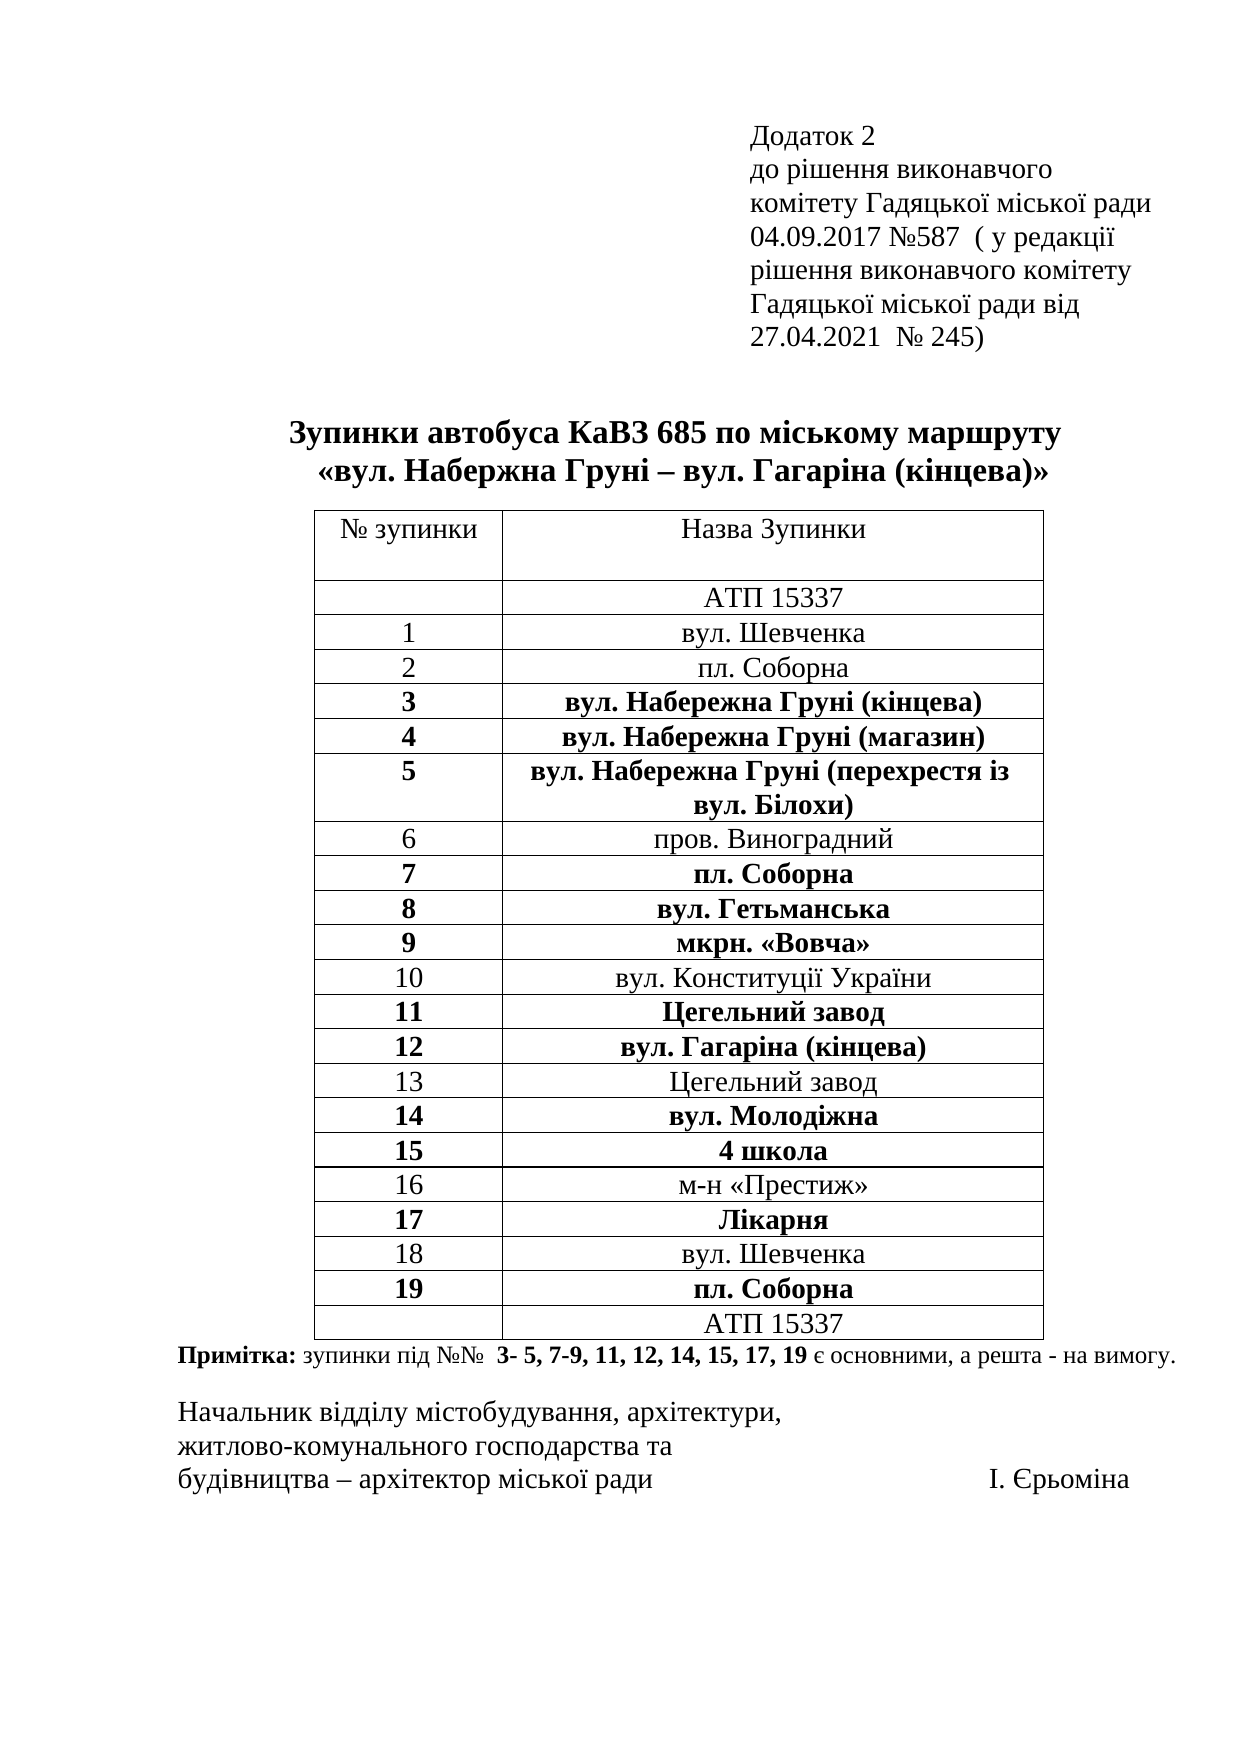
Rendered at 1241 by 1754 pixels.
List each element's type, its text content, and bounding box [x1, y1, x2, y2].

table_cell 13 [315, 1064, 502, 1097]
table_cell Лікарня [503, 1202, 1043, 1236]
table_cell вул. Гетьманська [503, 891, 1043, 924]
table_cell 14 [315, 1098, 502, 1132]
table_header Назва Зупинки [503, 511, 1043, 579]
table_cell пл. Соборна [503, 856, 1043, 890]
table_cell 7 [315, 856, 502, 890]
table_cell м-н «Престиж» [503, 1168, 1043, 1201]
table_cell 9 [315, 925, 502, 959]
table_cell 1 [315, 615, 502, 649]
table_cell вул. Шевченка [503, 615, 1043, 649]
table_cell 16 [315, 1168, 502, 1201]
table_cell вул. Конституції України [503, 960, 1043, 993]
table_cell 11 [315, 995, 502, 1028]
table_cell 12 [315, 1029, 502, 1063]
table_cell 4 школа [503, 1133, 1043, 1166]
table_cell [315, 581, 502, 614]
table_cell вул. Набережна Груні (магазин) [503, 719, 1043, 752]
text Зупинки автобуса КаВЗ 685 по міському маршруту «вул. Набержна Груні – вул. Гагаріна (кінцева)» [177, 412, 1181, 489]
table_cell 5 [315, 754, 502, 821]
table_cell вул. Молодіжна [503, 1098, 1043, 1132]
table_cell Цегельний завод [503, 995, 1043, 1028]
table_cell вул. Гагаріна (кінцева) [503, 1029, 1043, 1063]
table_cell АТП 15337 [503, 581, 1043, 614]
text Примітка: зупинки під №№ 3- 5, 7-9, 11, 12, 14, 15, 17, 19 є основними, а решта - на вимогу. [177, 1340, 1181, 1369]
table_cell 15 [315, 1133, 502, 1166]
text житлово-комунального господарства та [177, 1428, 1181, 1461]
table_cell 18 [315, 1237, 502, 1270]
table_cell Цегельний завод [503, 1064, 1043, 1097]
table_cell 10 [315, 960, 502, 993]
table_cell 3 [315, 684, 502, 718]
table_cell пл. Соборна [503, 1271, 1043, 1305]
table_cell вул. Шевченка [503, 1237, 1043, 1270]
text Начальник відділу містобудування, архітектури, [177, 1394, 1181, 1428]
table_cell вул. Набережна Груні (перехрестя із вул. Білохи) [503, 754, 1043, 821]
table_cell мкрн. «Вовча» [503, 925, 1043, 959]
table_header Додаток 2 до рішення виконавчого комітету Гадяцької міської ради 04.09.2017 №587 ( у редакції рішення виконавчого комітету Гадяцької міської ради від 27.04.2021 № 245) [739, 118, 1163, 353]
table_cell 19 [315, 1271, 502, 1305]
table_cell АТП 15337 [503, 1306, 1043, 1339]
table_cell [315, 1306, 502, 1339]
table_cell вул. Набережна Груні (кінцева) [503, 684, 1043, 718]
table_cell 4 [315, 719, 502, 752]
table_cell пл. Соборна [503, 650, 1043, 683]
table_cell 2 [315, 650, 502, 683]
table_cell пров. Виноградний [503, 822, 1043, 855]
text будівництва – архітектор міської ради І. Єрьоміна [177, 1461, 1181, 1495]
table_header № зупинки [315, 511, 502, 579]
table_cell 17 [315, 1202, 502, 1236]
table_cell 8 [315, 891, 502, 924]
table_cell 6 [315, 822, 502, 855]
